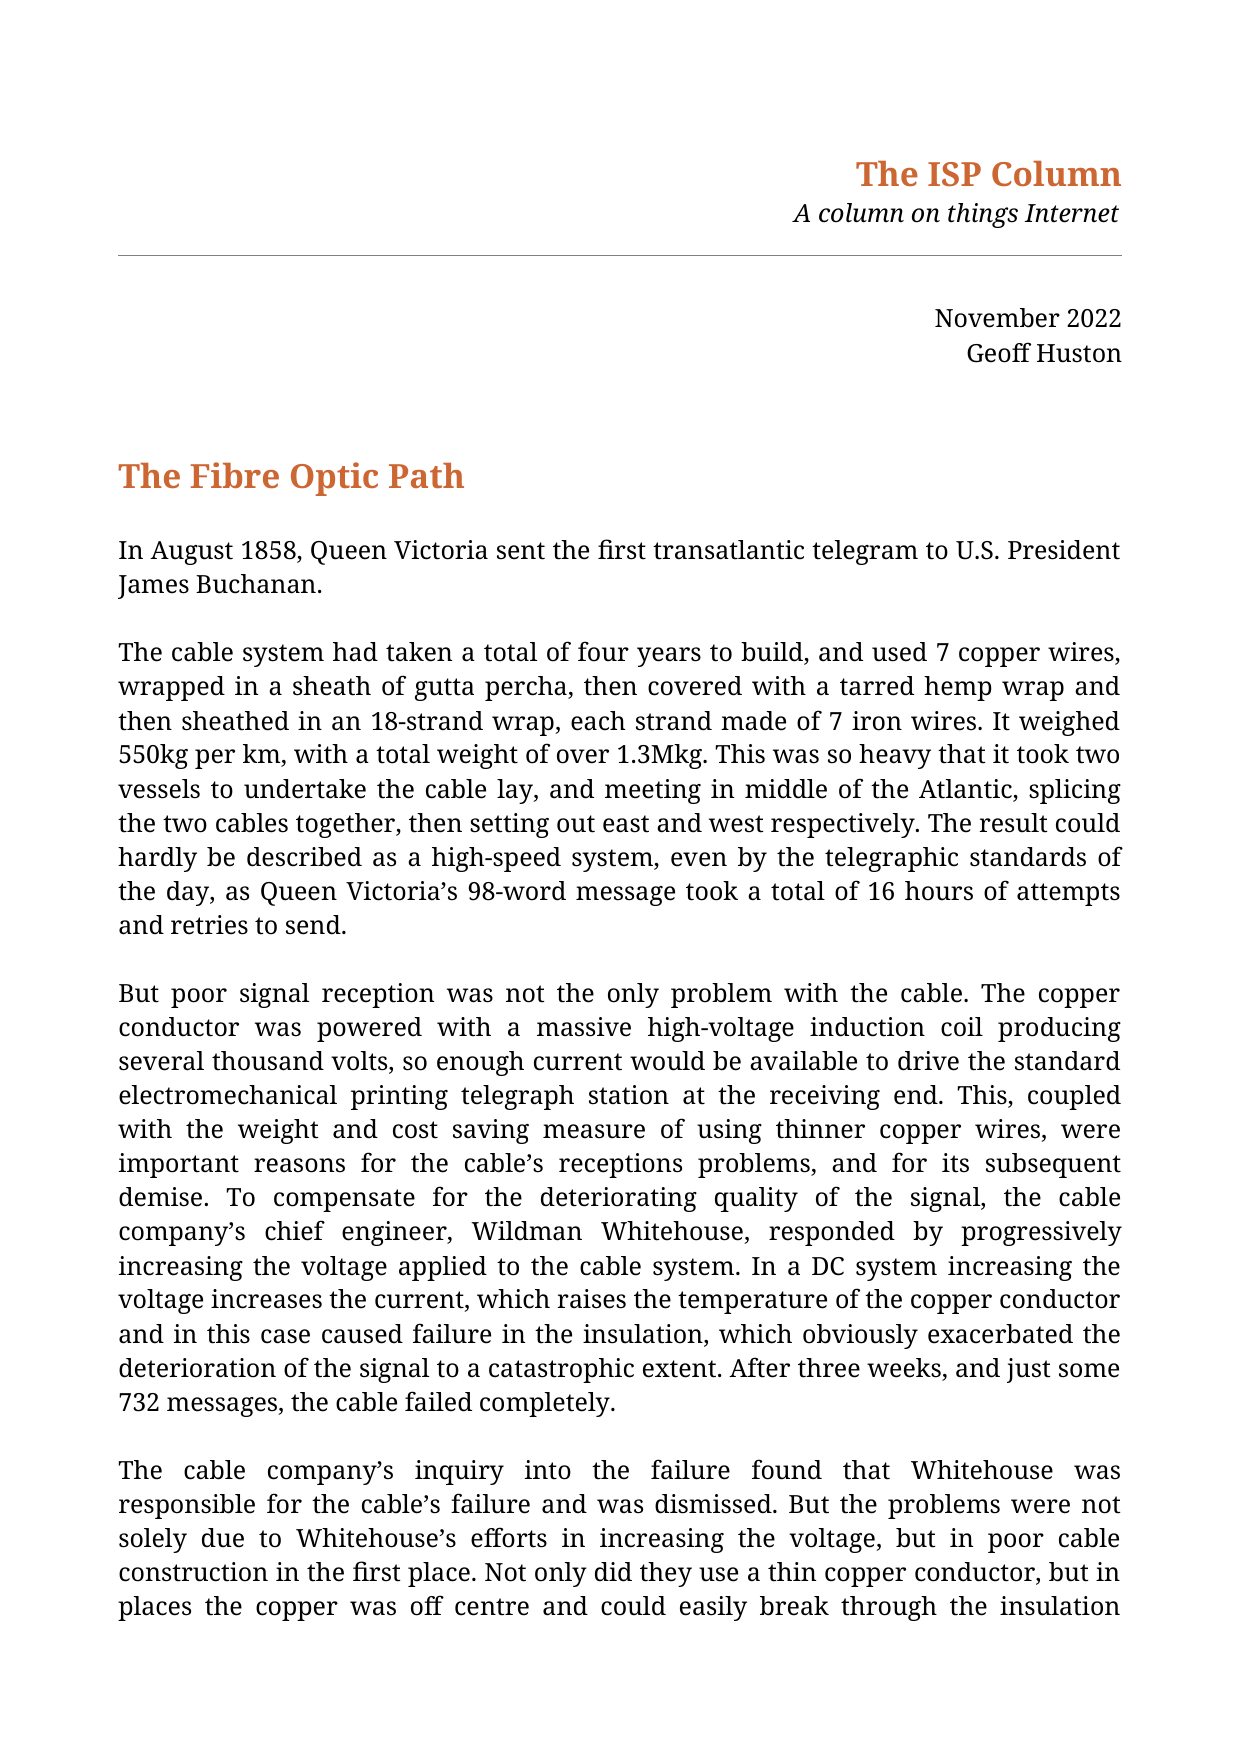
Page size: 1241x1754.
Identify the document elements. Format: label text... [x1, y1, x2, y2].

text A column on things Internet [118, 196, 1122, 230]
text In August 1858, Queen Victoria sent the first transatlantic telegram to U.S. President James Buchanan. [118, 533, 1122, 601]
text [118, 1452, 1122, 1623]
text Geoff Huston [118, 335, 1122, 369]
table_header November 2022 [118, 301, 1122, 335]
text The cable system had taken a total of four years to build, and used 7 copper wires, wrapped in a sheath of gutta percha, then covered with a tarred hemp wrap and then sheathed in an 18-strand wrap, each strand made of 7 iron wires. It weighed 550kg per km, with a total weight of over 1.3Mkg. This was so heavy that it took two vessels to undertake the cable lay, and meeting in middle of the Atlantic, splicing the two cables together, then setting out east and west respectively. The result could hardly be described as a high-speed system, even by the telegraphic standards of the day, as Queen Victoria’s 98-word message took a total of 16 hours of attempts and retries to send. [118, 635, 1122, 942]
subtitle The Fibre Optic Path [118, 453, 1122, 499]
subtitle The ISP Column [118, 150, 1122, 196]
text But poor signal reception was not the only problem with the cable. The copper conductor was powered with a massive high-voltage induction coil producing several thousand volts, so enough current would be available to drive the standard electromechanical printing telegraph station at the receiving end. This, coupled with the weight and cost saving measure of using thinner copper wires, were important reasons for the cable’s receptions problems, and for its subsequent demise. To compensate for the deteriorating quality of the signal, the cable company’s chief engineer, Wildman Whitehouse, responded by progressively increasing the voltage applied to the cable system. In a DC system increasing the voltage increases the current, which raises the temperature of the copper conductor and in this case caused failure in the insulation, which obviously exacerbated the deterioration of the signal to a catastrophic extent. After three weeks, and just some 732 messages, the cable failed completely. [118, 976, 1122, 1418]
